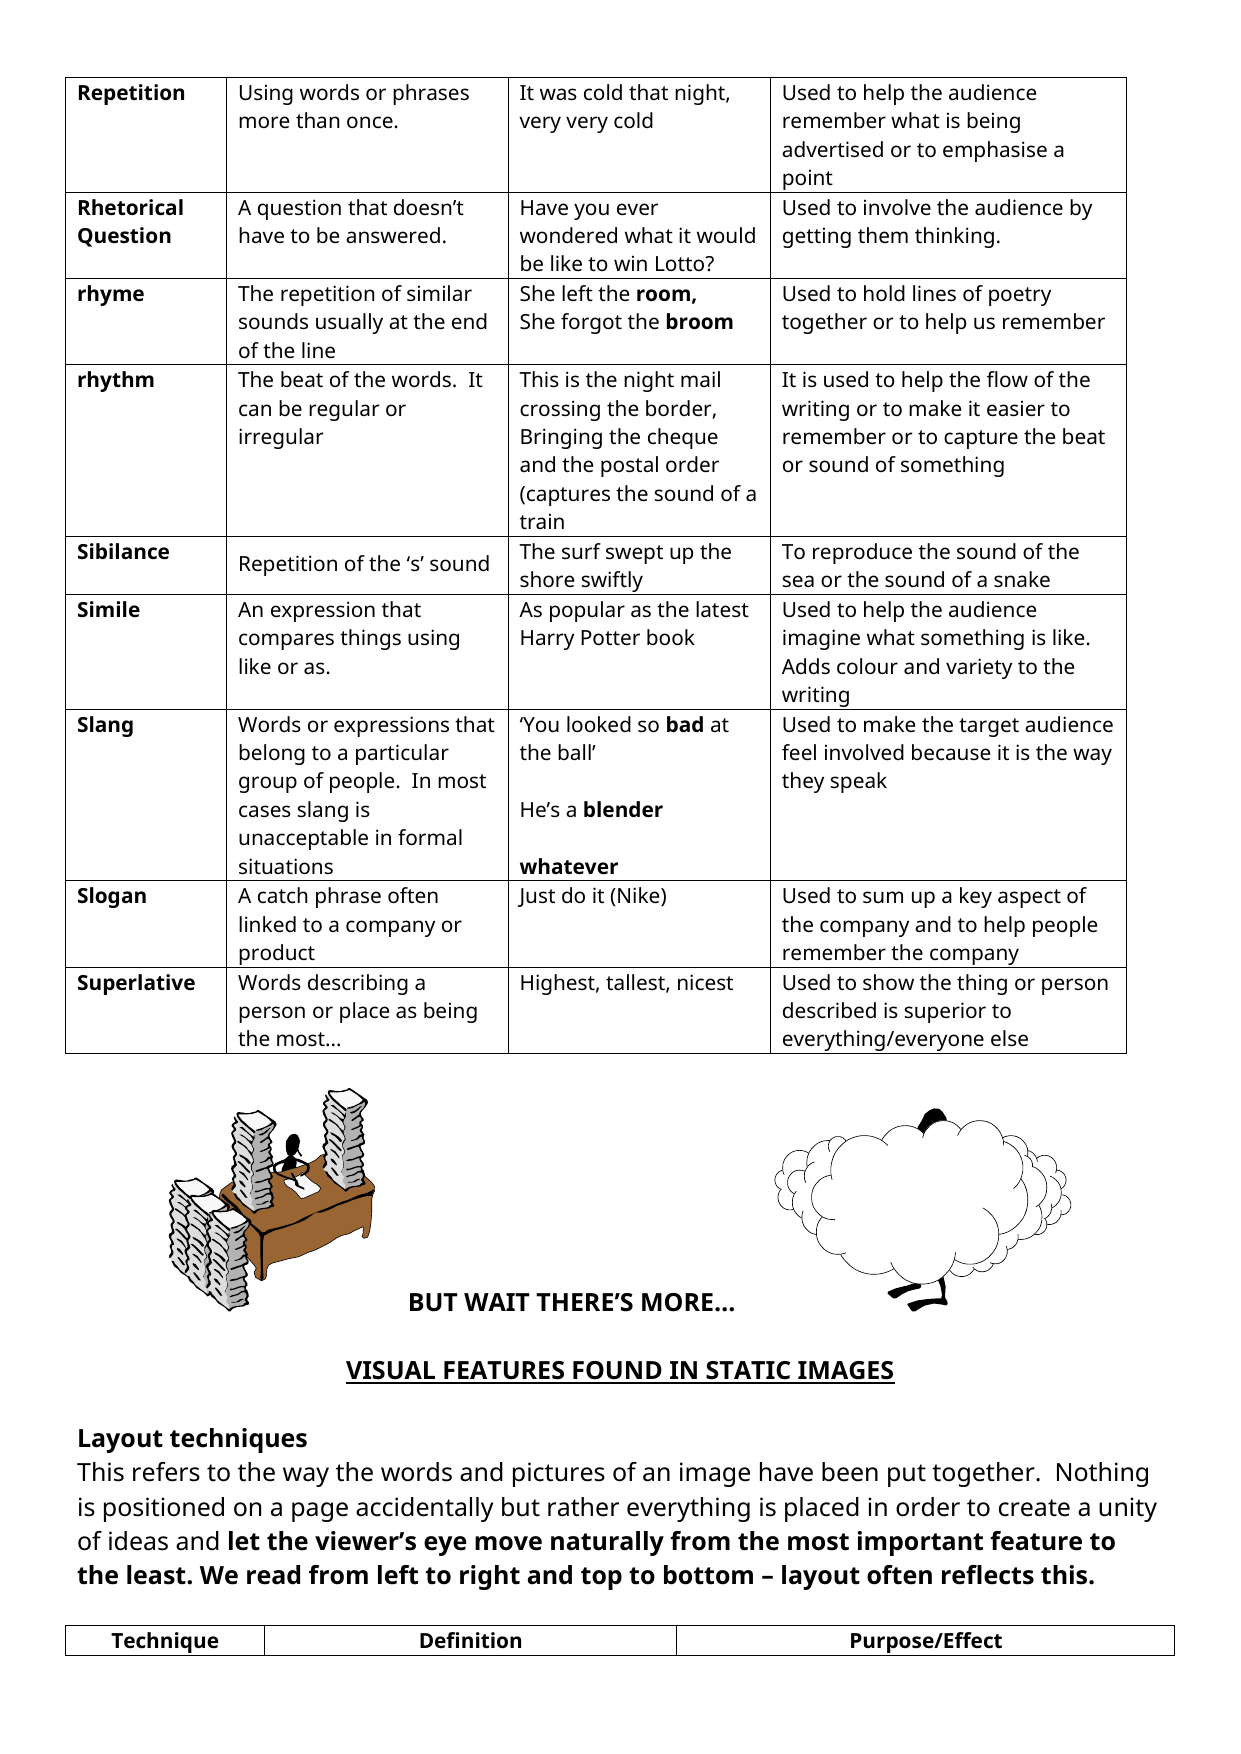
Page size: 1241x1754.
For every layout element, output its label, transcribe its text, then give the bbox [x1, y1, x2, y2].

table_cell A catch phrase often linked to a company or product [227, 881, 508, 967]
table_cell To reproduce the sound of the sea or the sound of a snake [771, 537, 1126, 594]
table_cell Used to involve the audience by getting them thinking. [771, 193, 1126, 278]
table_cell Words describing a person or place as being the most… [227, 968, 508, 1053]
table_cell A question that doesn’t have to be answered. [227, 193, 508, 278]
table_cell Words or expressions that belong to a particular group of people. In most cases slang is unacceptable in formal situations [227, 710, 508, 880]
table_cell rhythm [66, 365, 226, 536]
table_cell This is the night mail crossing the border, Bringing the cheque and the postal order (captures the sound of a train [509, 365, 770, 536]
table_cell Highest, tallest, nicest [509, 968, 770, 1053]
text VISUAL FEATURES FOUND IN STATIC IMAGES [77, 1353, 1163, 1387]
table_cell Sibilance [66, 537, 226, 594]
table_cell Used to help the audience remember what is being advertised or to emphasise a point [771, 78, 1126, 192]
table_cell The surf swept up the shore swiftly [509, 537, 770, 594]
table_cell Slogan [66, 881, 226, 967]
table_cell She left the room, She forgot the broom [509, 279, 770, 364]
table_cell Repetition [66, 78, 226, 192]
text This refers to the way the words and pictures of an image have been put together. Nothing is positioned on a page accidentally but rather everything is placed in order to create a unity of ideas and let the viewer’s eye move naturally from the most important feature to the least. We read from left to right and top to bottom – layout often reflects this. [77, 1455, 1163, 1591]
table_cell As popular as the latest Harry Potter book [509, 595, 770, 709]
table_cell Simile [66, 595, 226, 709]
table_cell Used to sum up a key aspect of the company and to help people remember the company [771, 881, 1126, 967]
table_header Purpose/Effect [677, 1626, 1174, 1655]
table_cell Slang [66, 710, 226, 880]
table_cell Used to help the audience imagine what something is like. Adds colour and variety to the writing [771, 595, 1126, 709]
table_cell Used to make the target audience feel involved because it is the way they speak [771, 710, 1126, 880]
table_cell An expression that compares things using like or as. [227, 595, 508, 709]
table_cell ‘You looked so bad at the ball’ He’s a blender whatever [509, 710, 770, 880]
table_cell Used to show the thing or person described is superior to everything/everyone else [771, 968, 1126, 1053]
text BUT WAIT THERE’S MORE… [77, 1088, 1163, 1319]
table_cell Have you ever wondered what it would be like to win Lotto? [509, 193, 770, 278]
table_cell Just do it (Nike) [509, 881, 770, 967]
table_cell Repetition of the ‘s’ sound [227, 537, 508, 594]
table_cell Used to hold lines of poetry together or to help us remember [771, 279, 1126, 364]
table_cell rhyme [66, 279, 226, 364]
table_cell The repetition of similar sounds usually at the end of the line [227, 279, 508, 364]
text Layout techniques [77, 1421, 1163, 1455]
table_cell It was cold that night, very very cold [509, 78, 770, 192]
table_cell Superlative [66, 968, 226, 1053]
table_header Definition [265, 1626, 676, 1655]
table_cell It is used to help the flow of the writing or to make it easier to remember or to capture the beat or sound of something [771, 365, 1126, 536]
table_cell Rhetorical Question [66, 193, 226, 278]
table_cell The beat of the words. It can be regular or irregular [227, 365, 508, 536]
table_header Technique [66, 1626, 264, 1655]
table_cell Using words or phrases more than once. [227, 78, 508, 192]
